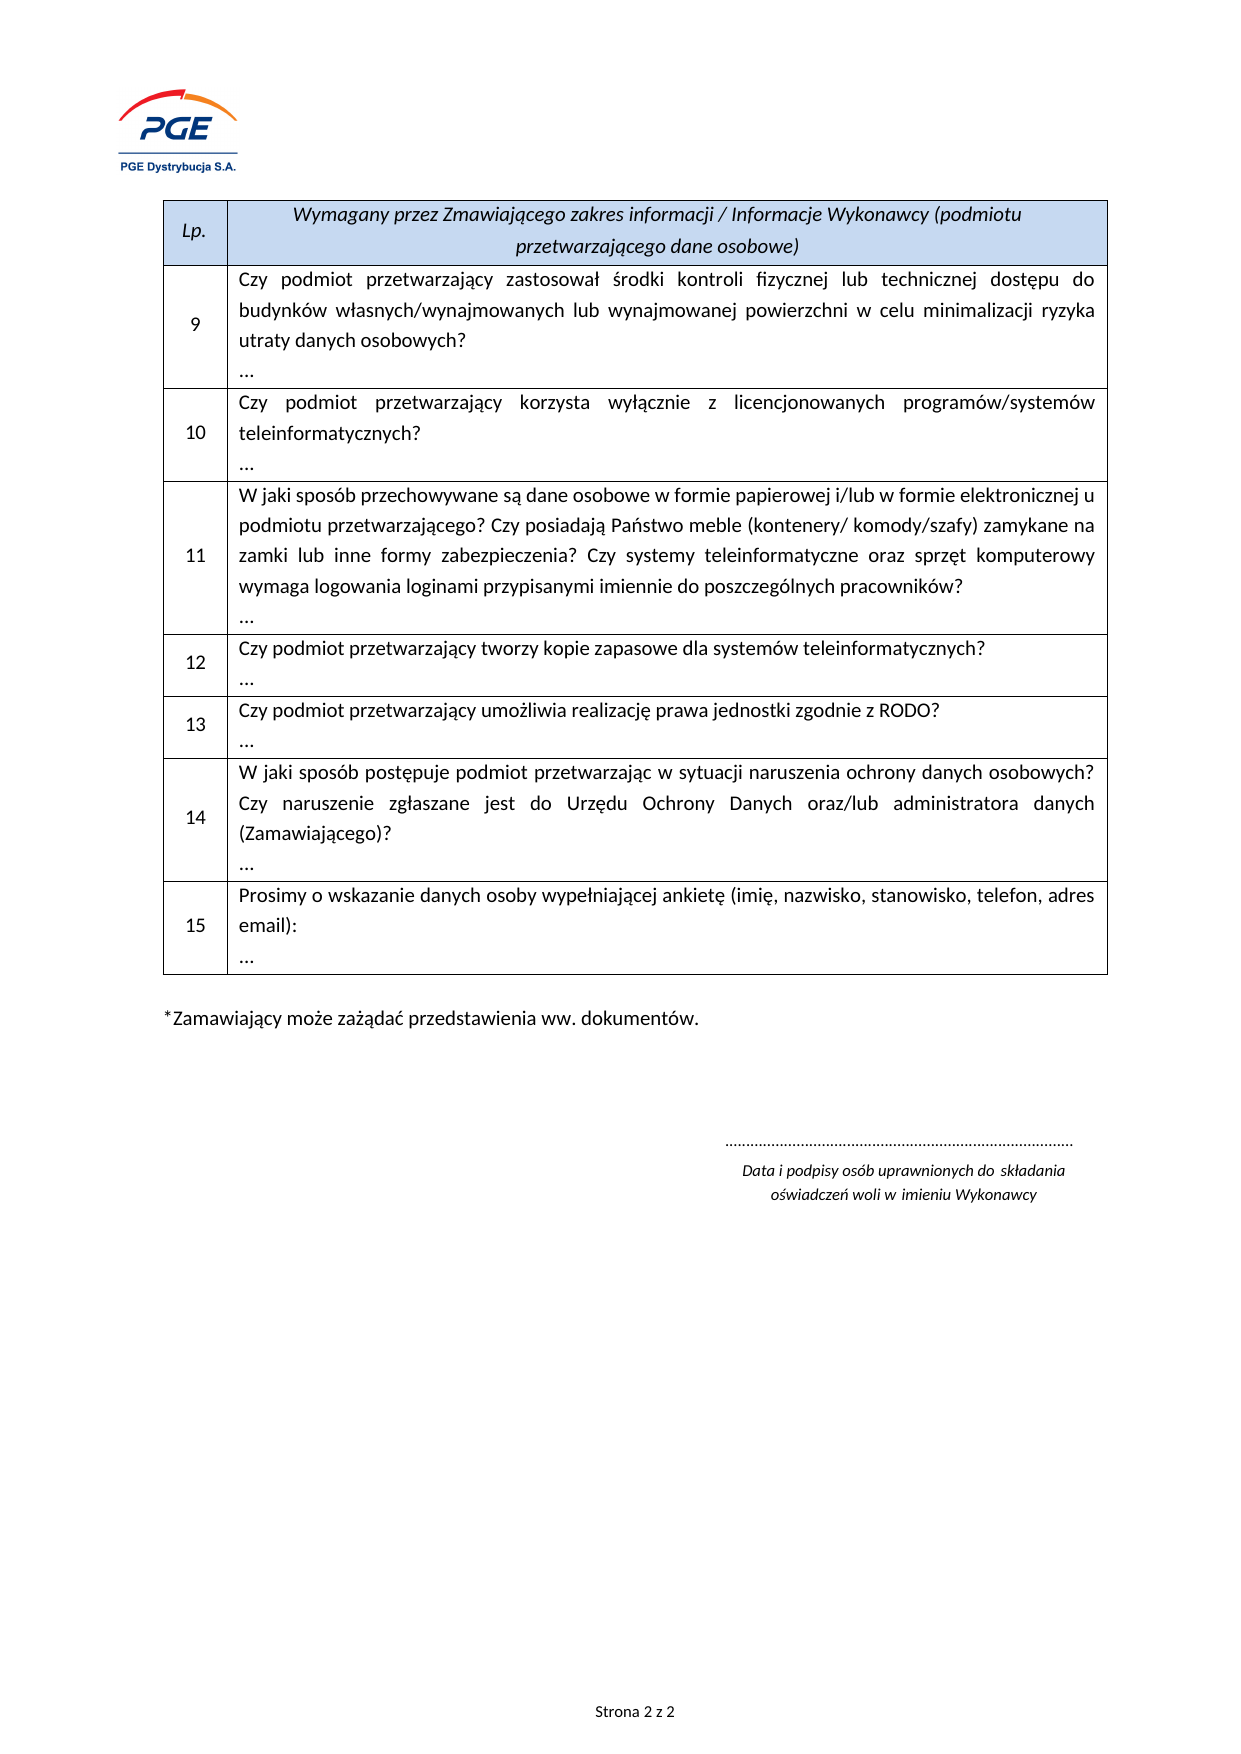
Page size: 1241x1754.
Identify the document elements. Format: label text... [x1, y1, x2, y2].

table_cell Czy podmiot przetwarzający zastosował środki kontroli fizycznej lub technicznej dostępu do budynków własnych/wynajmowanych lub wynajmowanej powierzchni w celu minimalizacji ryzyka utraty danych osobowych? ... [228, 266, 1107, 388]
table_cell 12 [164, 635, 227, 696]
table_cell Czy podmiot przetwarzający korzysta wyłącznie z licencjonowanych programów/systemów teleinformatycznych? ... [228, 389, 1107, 481]
table_header Wymagany przez Zmawiającego zakres informacji / Informacje Wykonawcy (podmiotu przetwarzającego dane osobowe) [228, 201, 1107, 265]
table_cell 13 [164, 697, 227, 758]
table_cell 10 [164, 389, 227, 481]
picture [116, 87, 240, 175]
table_header Lp. [164, 201, 227, 265]
table_cell 14 [164, 759, 227, 881]
text Data i podpisy osób uprawnionych do składania [709, 1160, 1100, 1181]
table_cell W jaki sposób przechowywane są dane osobowe w formie papierowej i/lub w formie elektronicznej u podmiotu przetwarzającego? Czy posiadają Państwo meble (kontenery/ komody/szafy) zamykane na zamki lub inne formy zabezpieczenia? Czy systemy teleinformatyczne oraz sprzęt komputerowy wymaga logowania loginami przypisanymi imiennie do poszczególnych pracowników? ... [228, 482, 1107, 634]
text oświadczeń woli w imieniu Wykonawcy [709, 1184, 1100, 1205]
table_cell W jaki sposób postępuje podmiot przetwarzając w sytuacji naruszenia ochrony danych osobowych? Czy naruszenie zgłaszane jest do Urzędu Ochrony Danych oraz/lub administratora danych (Zamawiającego)? ... [228, 759, 1107, 881]
table_cell Czy podmiot przetwarzający tworzy kopie zapasowe dla systemów teleinformatycznych? ... [228, 635, 1107, 696]
table_cell 15 [164, 882, 227, 974]
table_cell 11 [164, 482, 227, 634]
text *Zamawiający może zażądać przedstawienia ww. dokumentów. [162, 1005, 1107, 1031]
table_cell Prosimy o wskazanie danych osoby wypełniającej ankietę (imię, nazwisko, stanowisko, telefon, adres email): ... [228, 882, 1107, 974]
table_cell Czy podmiot przetwarzający umożliwia realizację prawa jednostki zgodnie z RODO? ... [228, 697, 1107, 758]
text ................................................................................... [651, 1127, 1211, 1152]
table_cell 9 [164, 266, 227, 388]
